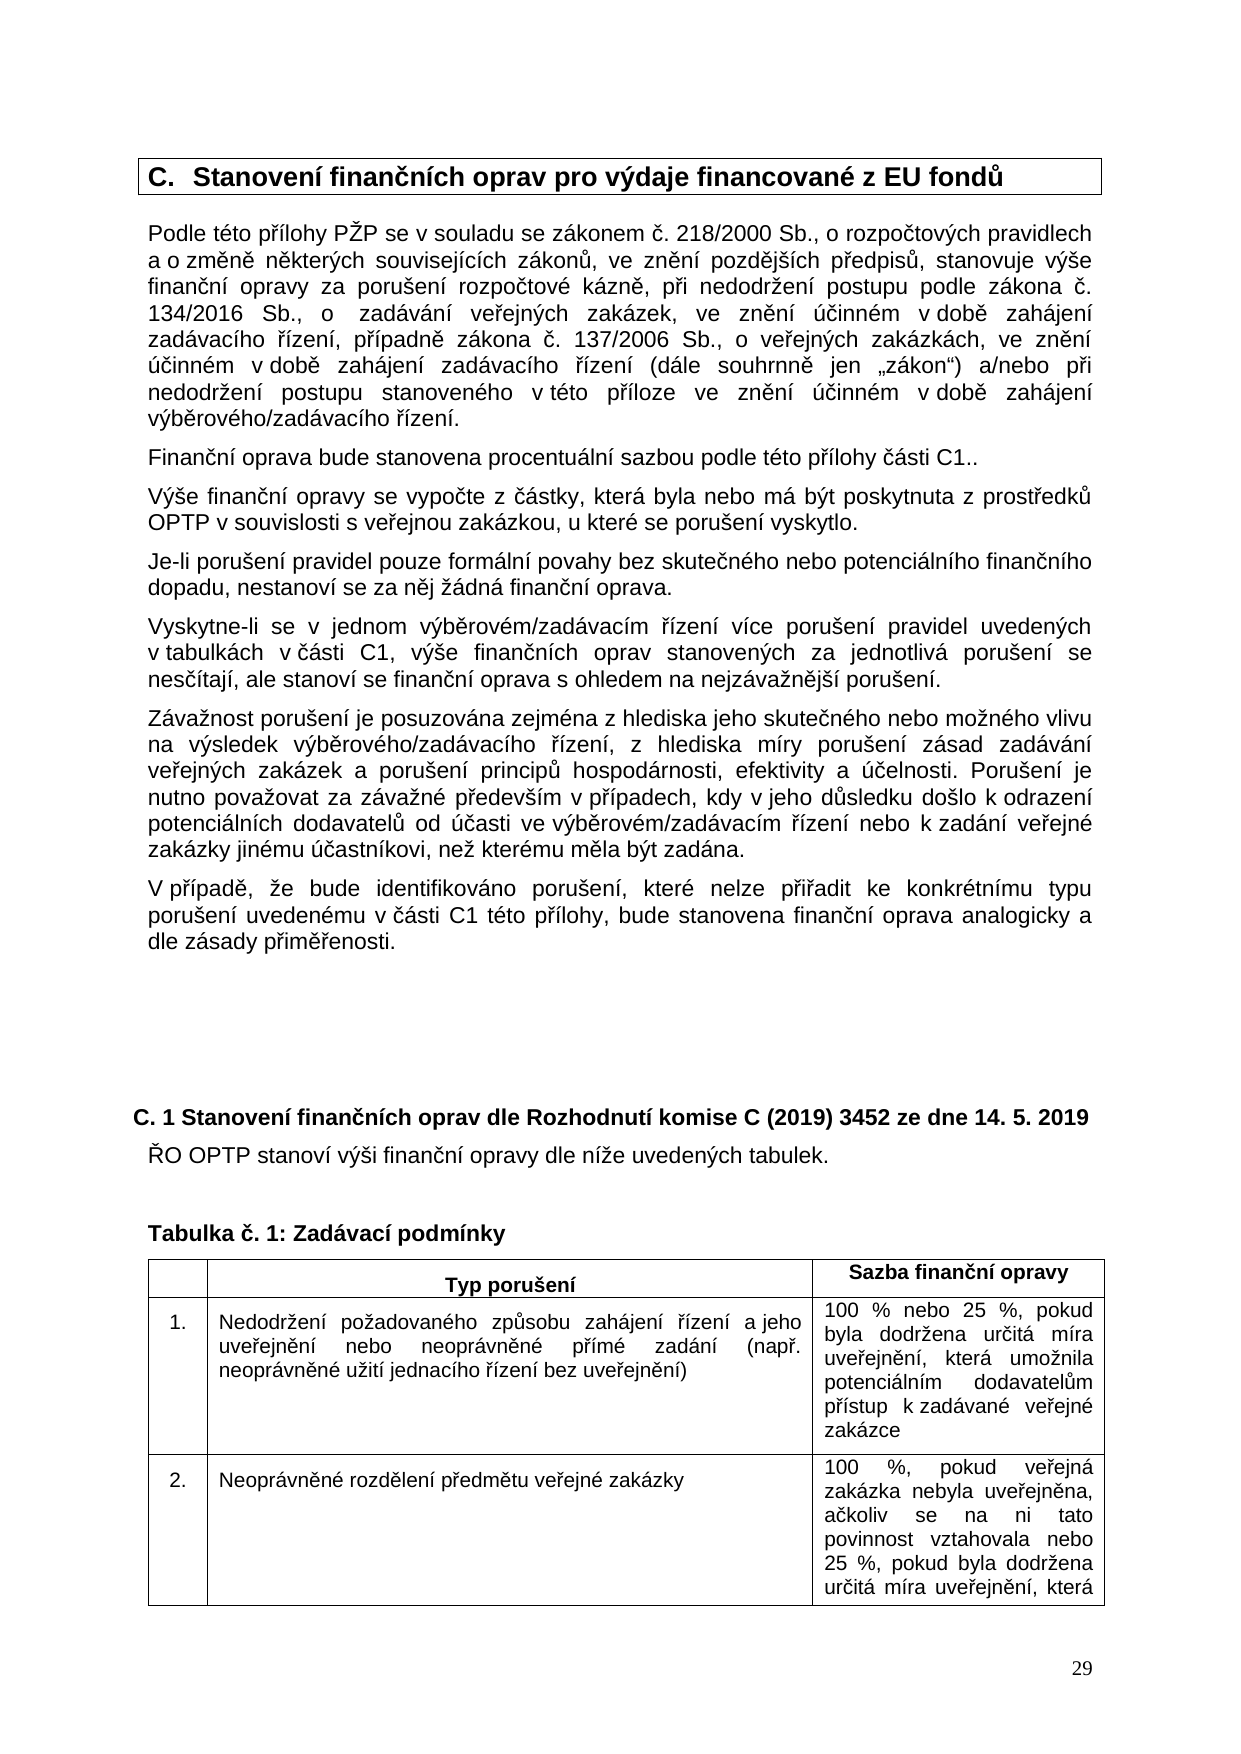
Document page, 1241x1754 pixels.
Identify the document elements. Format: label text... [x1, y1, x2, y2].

table_header Sazba finanční opravy [813, 1260, 1104, 1297]
text V případě, že bude identifikováno porušení, které nelze přiřadit ke konkrétnímu typu porušení uvedenému v části C1 této přílohy, bude stanovena finanční oprava analogicky a dle zásady přiměřenosti. [148, 875, 1092, 954]
list Stanovení finančních oprav pro výdaje financované z EU fondů [139, 159, 1101, 194]
table_cell [149, 1298, 207, 1454]
table_header [149, 1260, 207, 1297]
text Závažnost porušení je posuzována zejména z hlediska jeho skutečného nebo možného vlivu na výsledek výběrového/zadávacího řízení, z hlediska míry porušení zásad zadávání veřejných zakázek a porušení principů hospodárnosti, efektivity a účelnosti. Porušení je nutno považovat za závažné především v případech, kdy v jeho důsledku došlo k odrazení potenciálních dodavatelů od účasti ve výběrovém/zadávacím řízení nebo k zadání veřejné zakázky jinému účastníkovi, než kterému měla být zadána. [148, 704, 1092, 863]
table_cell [208, 1455, 812, 1605]
list Tabulka č. 1: Zadávací podmínky [148, 1220, 1092, 1247]
text Vyskytne-li se v jednom výběrovém/zadávacím řízení více porušení pravidel uvedených v tabulkách v části C1, výše finančních oprav stanovených za jednotlivá porušení se nesčítají, ale stanoví se finanční oprava s ohledem na nejzávažnější porušení. [148, 613, 1092, 692]
text ŘO OPTP stanoví výši finanční opravy dle níže uvedených tabulek. [148, 1142, 1092, 1169]
text C. 1 Stanovení finančních oprav dle Rozhodnutí komise C (2019) 3452 ze dne 14. 5. 2019 [133, 1104, 1092, 1130]
table_cell 100 % nebo 25 %, pokud byla dodržena určitá míra uveřejnění, která umožnila potenciálním dodavatelům přístup k zadávané veřejné zakázce [813, 1298, 1104, 1454]
table_header Typ porušení [208, 1260, 812, 1297]
text Výše finanční opravy se vypočte z částky, která byla nebo má být poskytnuta z prostředků OPTP v souvislosti s veřejnou zakázkou, u které se porušení vyskytlo. [148, 483, 1092, 535]
text Finanční oprava bude stanovena procentuální sazbou podle této přílohy části C1.. [148, 444, 1092, 470]
table_cell Nedodržení požadovaného způsobu zahájení řízení a jeho uveřejnění nebo neoprávněné přímé zadání (např. neoprávněné užití jednacího řízení bez uveřejnění) [208, 1298, 812, 1454]
table_cell [149, 1455, 207, 1605]
text Podle této přílohy PŽP se v souladu se zákonem č. 218/2000 Sb., o rozpočtových pravidlech a o změně některých souvisejících zákonů, ve znění pozdějších předpisů, stanovuje výše finanční opravy za porušení rozpočtové kázně, při nedodržení postupu podle zákona č. 134/2016 Sb., o zadávání veřejných zakázek, ve znění účinném v době zahájení zadávacího řízení, případně zákona č. 137/2006 Sb., o veřejných zakázkách, ve znění účinném v době zahájení zadávacího řízení (dále souhrnně jen „zákon“) a/nebo při nedodržení postupu stanoveného v této příloze ve znění účinném v době zahájení výběrového/zadávacího řízení. [148, 220, 1092, 431]
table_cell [813, 1455, 1104, 1605]
text Je-li porušení pravidel pouze formální povahy bez skutečného nebo potenciálního finančního dopadu, nestanoví se za něj žádná finanční oprava. [148, 548, 1092, 601]
